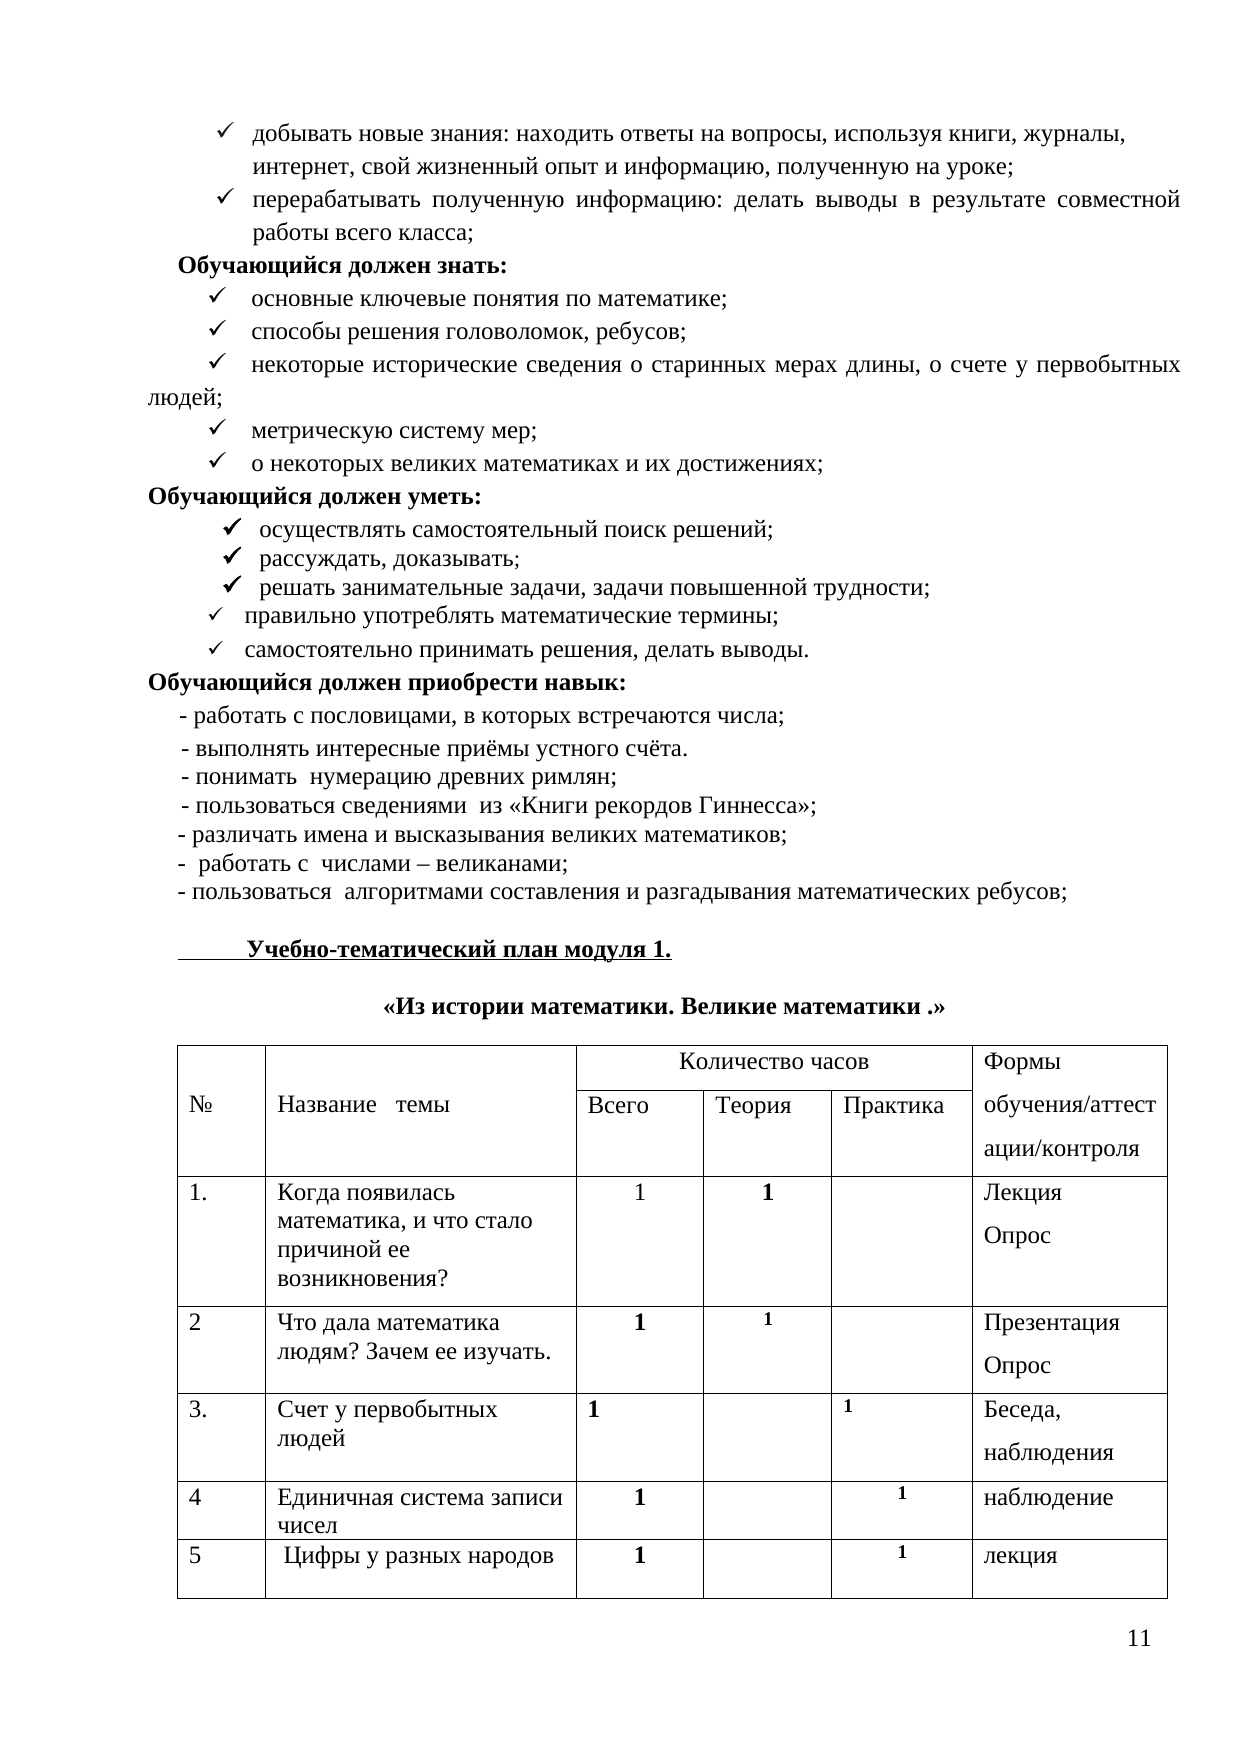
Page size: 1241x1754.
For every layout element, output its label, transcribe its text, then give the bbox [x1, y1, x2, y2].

table_cell 4 [178, 1482, 265, 1539]
table_cell Счет у первобытных людей [266, 1394, 576, 1481]
text - работать с пословицами, в которых встречаются числа; [148, 700, 1181, 728]
text - выполнять интересные приёмы устного счёта. [181, 733, 1152, 761]
list добывать новые знания: находить ответы на вопросы, используя книги, журналы, интернет, свой жизненный опыт и информацию, полученную на уроке; [215, 118, 1152, 180]
table_cell 1 [704, 1177, 831, 1306]
list правильно употреблять математические термины; [148, 601, 1181, 629]
text Обучающийся должен приобрести навык: [148, 667, 1181, 695]
table_cell 1 [832, 1394, 972, 1481]
text - пользоваться алгоритмами составления и разгадывания математических ребусов; [177, 876, 1152, 905]
text Обучающийся должен знать: [177, 250, 1181, 279]
table_cell 2 [178, 1307, 265, 1393]
table_cell Практика [832, 1091, 972, 1176]
table_header № [178, 1046, 265, 1176]
table_cell [832, 1307, 972, 1393]
table_cell Теория [704, 1091, 831, 1176]
list некоторые исторические сведения о старинных мерах длины, о счете у первобытных людей; [148, 349, 1181, 411]
text - понимать нумерацию древних римлян; [181, 761, 1152, 790]
text - пользоваться сведениями из «Книги рекордов Гиннесса»; [181, 790, 1152, 819]
table_cell лекция [973, 1540, 1167, 1598]
text «Из истории математики. Великие математики .» [177, 991, 1152, 1020]
text Учебно-тематический план модуля 1. [177, 934, 1152, 963]
table_cell 3. [178, 1394, 265, 1481]
table_cell 1 [832, 1540, 972, 1598]
table_cell 1 [577, 1177, 703, 1306]
table_cell 1 [704, 1307, 831, 1393]
list рассуждать, доказывать; [177, 543, 1152, 572]
table_cell Лекция Опрос [973, 1177, 1167, 1306]
list решать занимательные задачи, задачи повышенной трудности; [177, 572, 1152, 601]
text Обучающийся должен уметь: [148, 481, 1181, 510]
list самостоятельно принимать решения, делать выводы. [148, 634, 1181, 662]
table_header Количество часов [577, 1046, 972, 1089]
table_cell [832, 1177, 972, 1306]
table_header Название темы [266, 1046, 576, 1176]
table_cell наблюдение [973, 1482, 1167, 1539]
table_cell Что дала математика людям? Зачем ее изучать. [266, 1307, 576, 1393]
text - работать с числами – великанами; [177, 848, 1152, 876]
table_cell 1 [577, 1394, 703, 1481]
table_cell 1 [832, 1482, 972, 1539]
list перерабатывать полученную информацию: делать выводы в результате совместной работы всего класса; [215, 184, 1181, 246]
table_cell Когда появилась математика, и что стало причиной ее возникновения? [266, 1177, 576, 1306]
table_cell [704, 1394, 831, 1481]
list осуществлять самостоятельный поиск решений; [222, 514, 1196, 543]
table_cell Единичная система записи чисел [266, 1482, 576, 1539]
table_cell 1 [577, 1540, 703, 1598]
table_cell 1 [577, 1482, 703, 1539]
table_cell [704, 1540, 831, 1598]
table_cell Цифры у разных народов [266, 1540, 576, 1598]
list метрическую систему мер; [148, 415, 1181, 444]
table_cell 1 [577, 1307, 703, 1393]
table_cell [704, 1482, 831, 1539]
table_cell 5 [178, 1540, 265, 1598]
list о некоторых великих математиках и их достижениях; [148, 448, 1181, 477]
list основные ключевые понятия по математике; [148, 283, 1181, 312]
table_cell Всего [577, 1091, 703, 1176]
text - различать имена и высказывания великих математиков; [177, 819, 1152, 848]
table_cell 1. [178, 1177, 265, 1306]
table_cell Презентация Опрос [973, 1307, 1167, 1393]
list способы решения головоломок, ребусов; [148, 316, 1181, 345]
table_header Формы обучения/аттестации/контроля [973, 1046, 1167, 1176]
table_cell Беседа, наблюдения [973, 1394, 1167, 1481]
